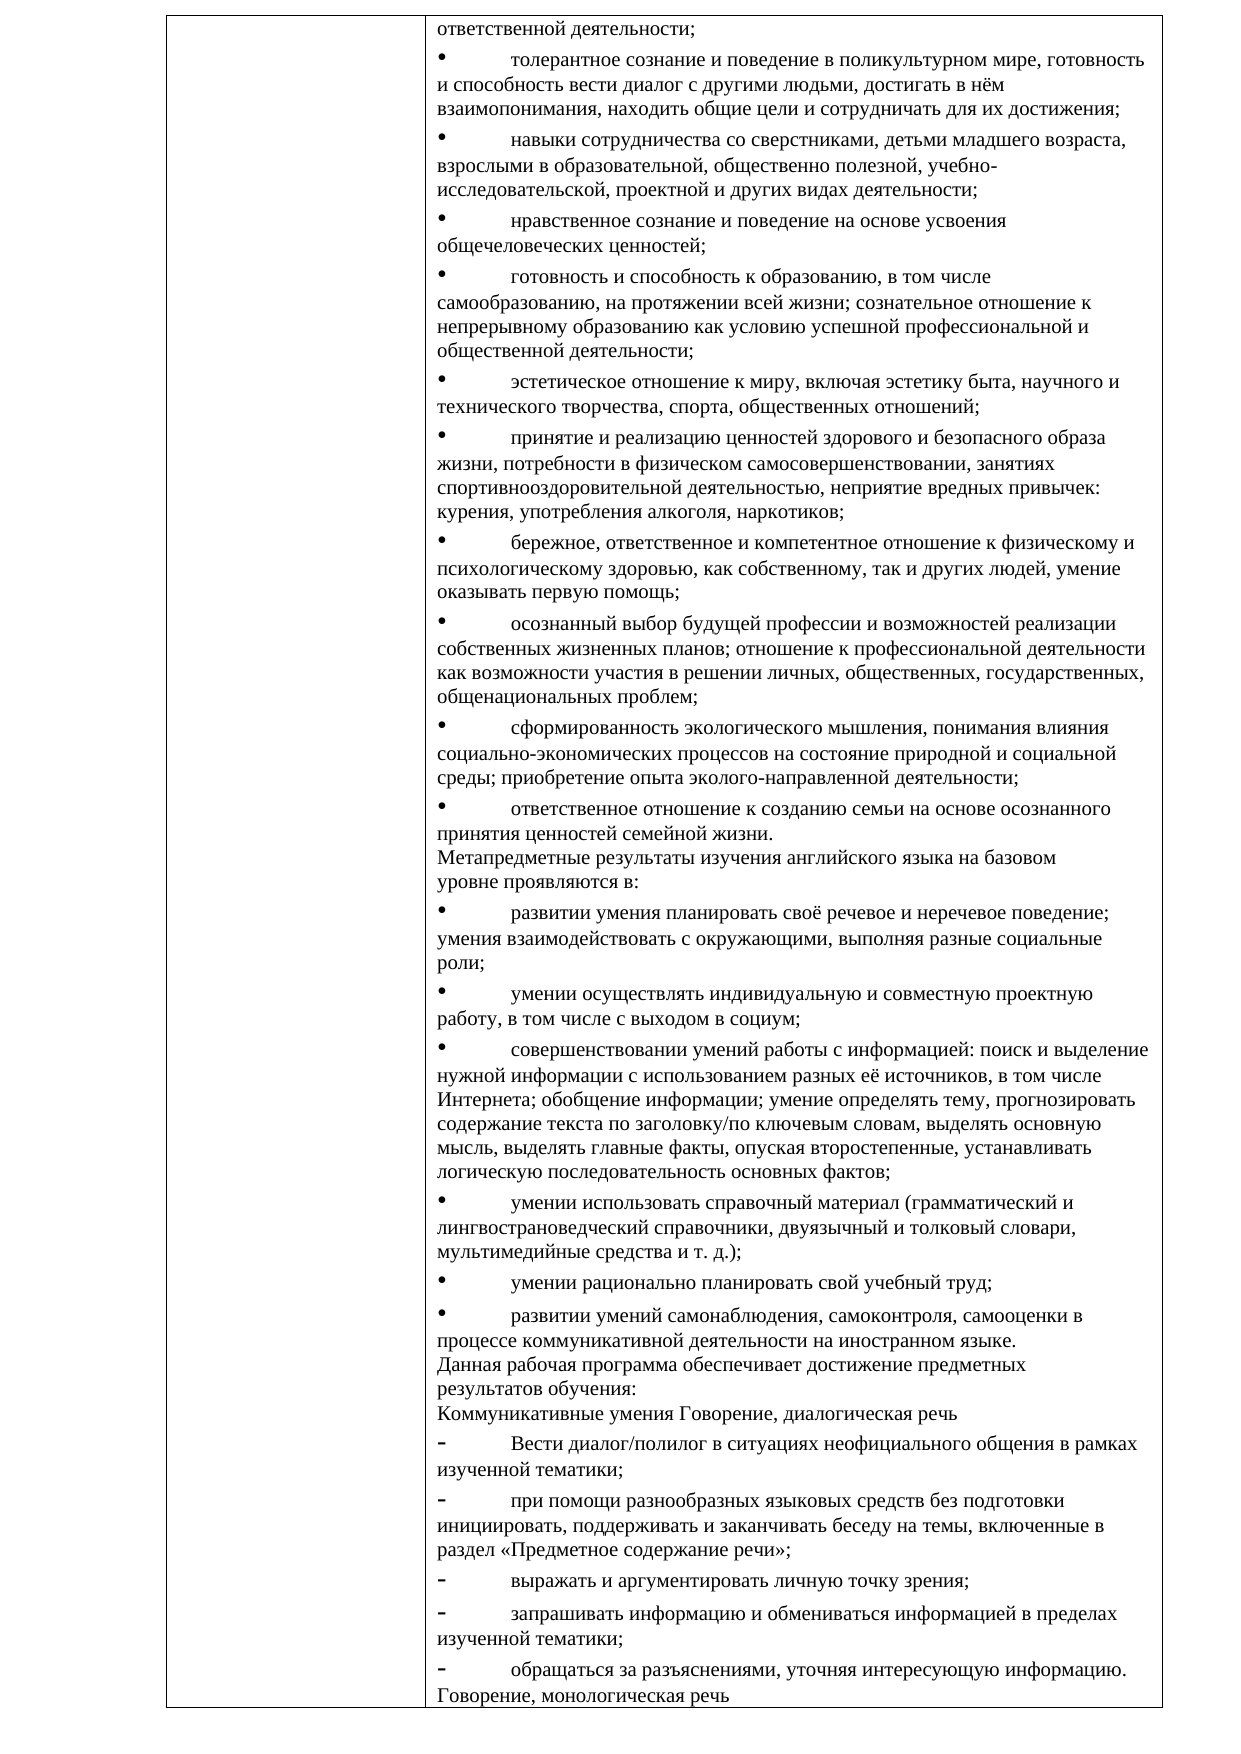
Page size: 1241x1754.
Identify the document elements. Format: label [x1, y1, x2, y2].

table_cell [167, 16, 425, 1707]
table_cell [426, 16, 1162, 1707]
